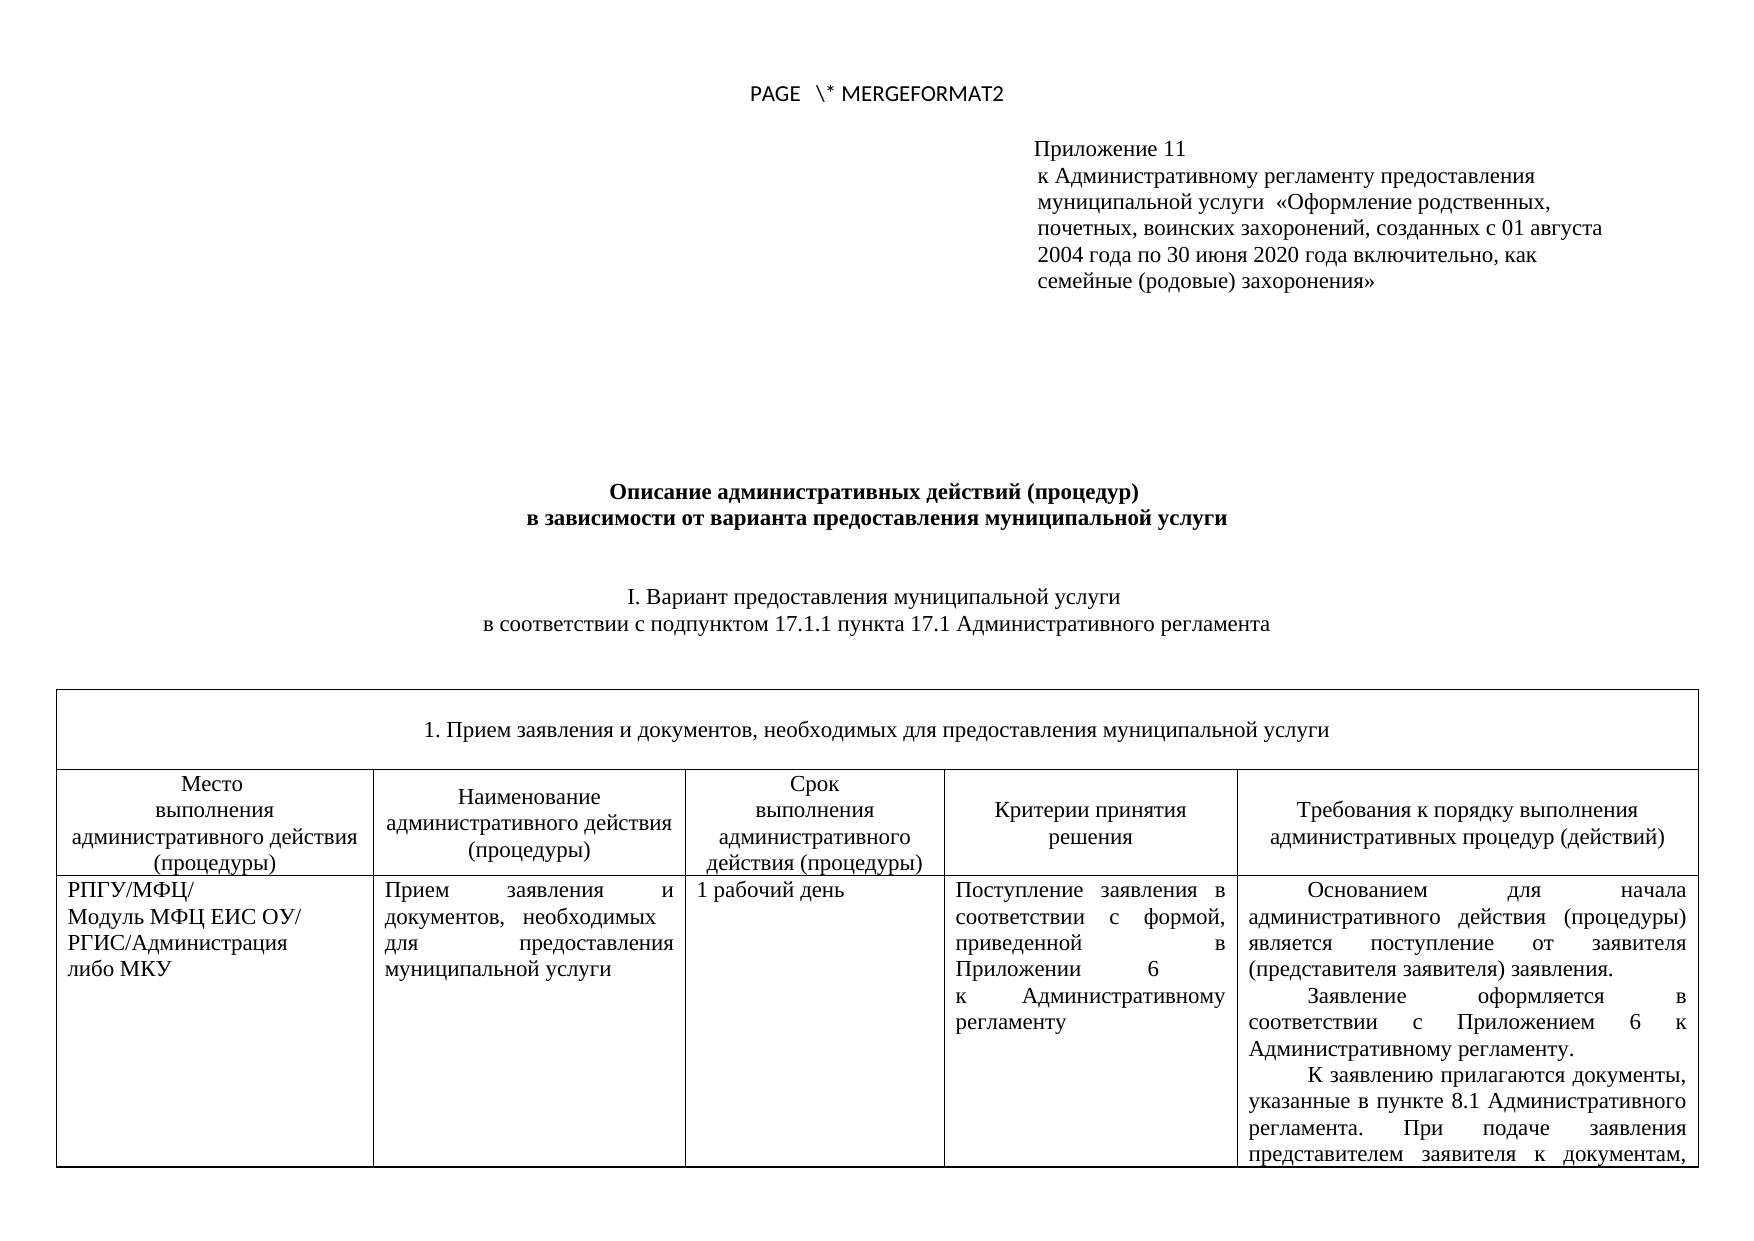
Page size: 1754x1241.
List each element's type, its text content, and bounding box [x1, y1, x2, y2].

table_cell Критерии принятия решения [945, 770, 1237, 875]
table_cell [1238, 876, 1698, 1166]
table_cell Срок выполнения административного действия (процедуры) [686, 770, 944, 875]
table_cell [374, 876, 685, 1166]
table_cell Наименование административного действия (процедуры) [374, 770, 685, 875]
table_cell Требования к порядку выполнения административных процедур (действий) [1238, 770, 1698, 875]
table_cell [945, 876, 1237, 1166]
table_header 1. Прием заявления и документов, необходимых для предоставления муниципальной услуги [57, 690, 1698, 769]
text I. Вариант предоставления муниципальной услуги в соответствии с подпунктом 17.1.1 пункта 17.1 Административного регламента [118, 583, 1636, 636]
text Приложение 11 [1034, 135, 1636, 162]
table_cell 1 рабочий день [686, 876, 944, 1166]
text к Административному регламенту предоставления муниципальной услуги «Оформление родственных, почетных, воинских захоронений, созданных с 01 августа 2004 года по 30 июня 2020 года включительно, как семейные (родовые) захоронения» [635, 162, 1636, 293]
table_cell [57, 876, 373, 1166]
text Описание административных действий (процедур) в зависимости от варианта предоставления муниципальной услуги [118, 478, 1636, 531]
table_cell Место выполнения административного действия (процедуры) [57, 770, 373, 875]
